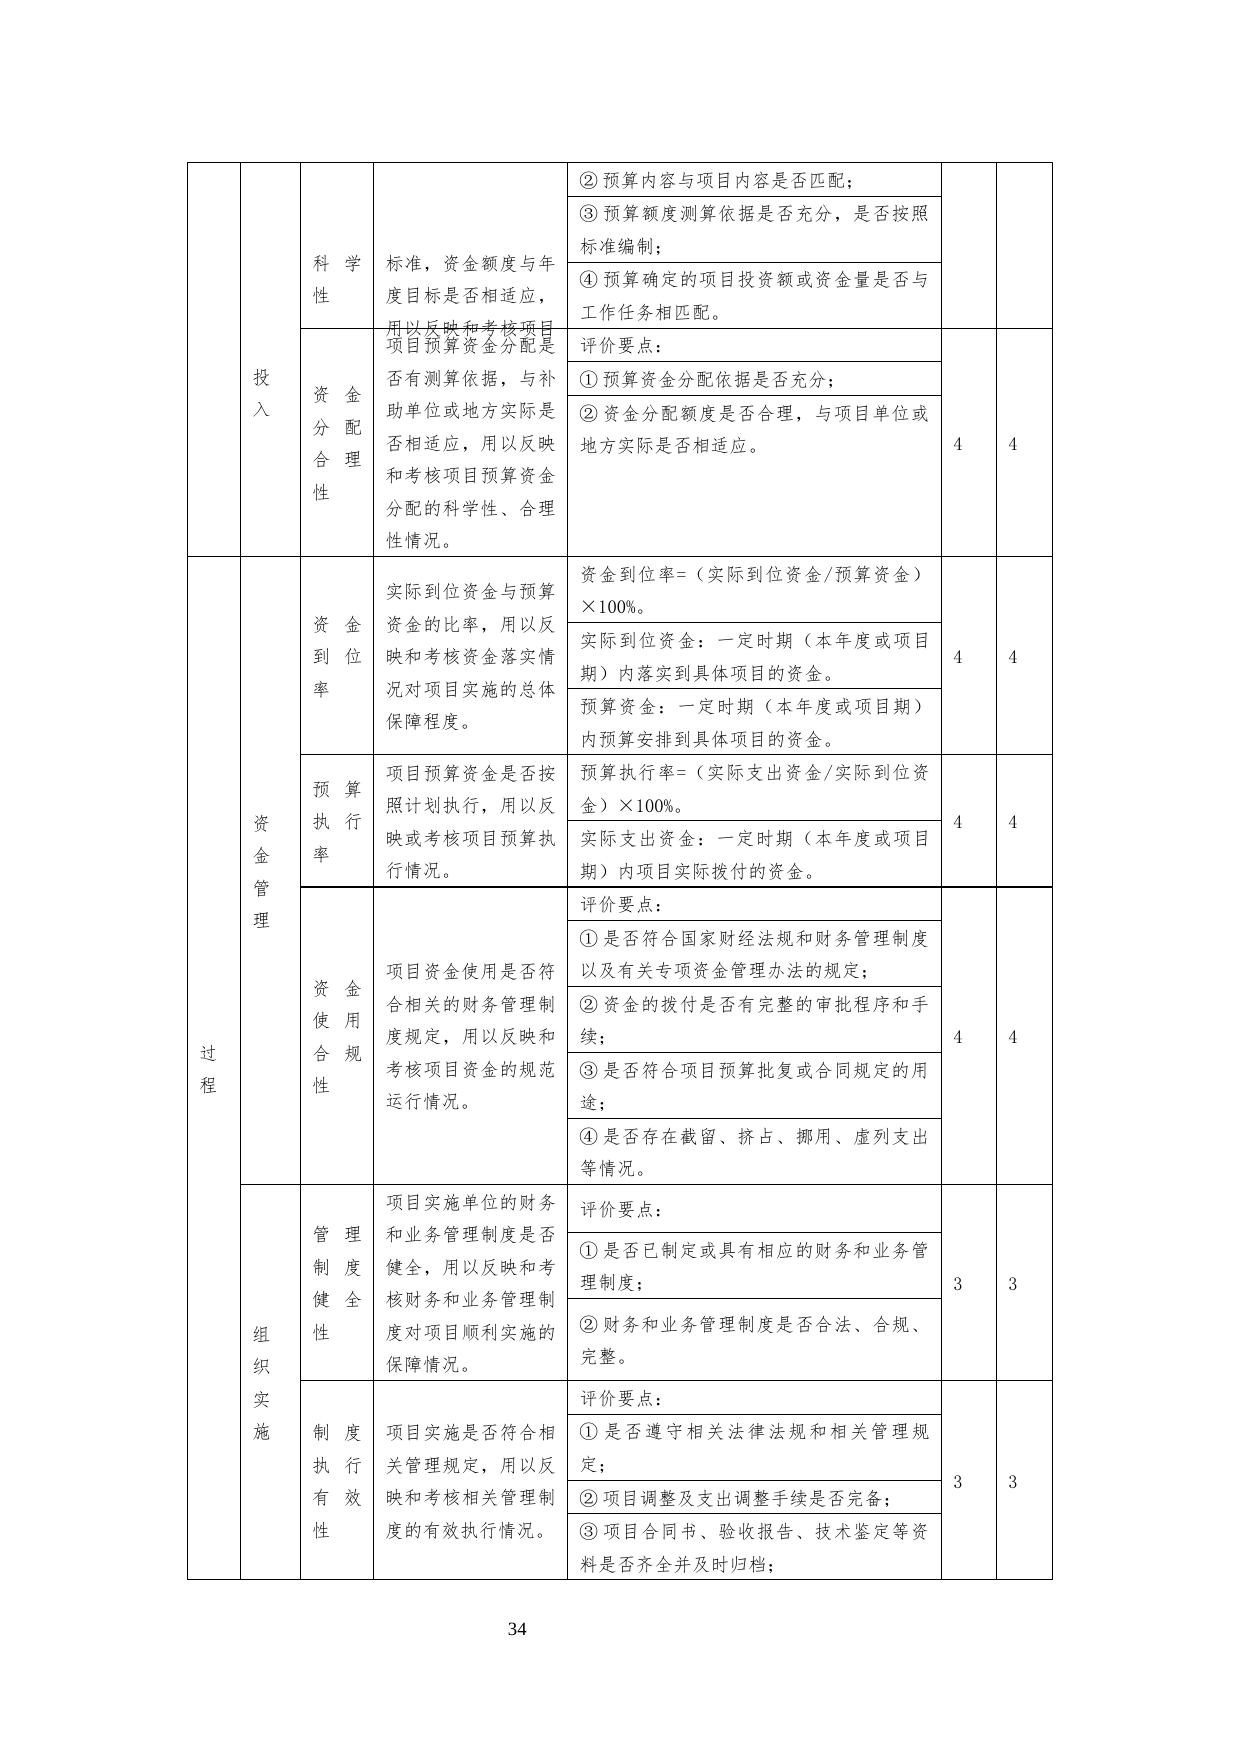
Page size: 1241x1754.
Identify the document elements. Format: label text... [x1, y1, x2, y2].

table_cell ①是否已制定或具有相应的财务和业务管理制度； [568, 1233, 941, 1298]
table_cell ②资金分配额度是否合理，与项目单位或地方实际是否相适应。 [568, 396, 941, 556]
table_cell 评价要点： [568, 1185, 941, 1232]
table_cell 过程 [188, 557, 240, 1579]
table_cell 资金分配合理性 [301, 329, 373, 556]
table_cell 3 [942, 1381, 996, 1579]
table_cell 4 [997, 557, 1052, 754]
table_cell 项目预算资金是否按照计划执行，用以反映或考核项目预算执行情况。 [374, 755, 567, 886]
table_cell 4 [997, 755, 1052, 886]
table_cell 实际到位资金与预算资金的比率，用以反映和考核资金落实情况对项目实施的总体保障程度。 [374, 557, 567, 754]
table_cell ④是否存在截留、挤占、挪用、虚列支出等情况。 [568, 1119, 941, 1184]
table_cell 评价要点： [568, 329, 941, 361]
table_cell ①预算资金分配依据是否充分； [568, 362, 941, 395]
table_cell 3 [997, 1185, 1052, 1380]
table_cell 3 [997, 1381, 1052, 1579]
table_cell 实际到位资金：一定时期（本年度或项目期）内落实到具体项目的资金。 [568, 623, 941, 688]
table_cell 资金管理 [241, 557, 300, 1184]
table_cell 实际支出资金：一定时期（本年度或项目期）内项目实际拨付的资金。 [568, 821, 941, 886]
table_cell ③项目合同书、验收报告、技术鉴定等资料是否齐全并及时归档； [568, 1514, 941, 1579]
table_cell ③预算额度测算依据是否充分，是否按照标准编制； [568, 197, 941, 262]
table_cell 4 [942, 557, 996, 754]
table_cell 项目预算资金分配是否有测算依据，与补助单位或地方实际是否相适应，用以反映和考核项目预算资金分配的科学性、合理性情况。 [374, 329, 567, 556]
table_cell 4 [997, 888, 1052, 1184]
table_cell 预算执行率=（实际支出资金/实际到位资金）×100%。 [568, 755, 941, 820]
table_cell 4 [942, 755, 996, 886]
table_cell 管理制度健全性 [301, 1185, 373, 1380]
table_cell ②预算内容与项目内容是否匹配； [568, 163, 941, 196]
table_cell ①是否遵守相关法律法规和相关管理规定； [568, 1415, 941, 1480]
table_cell 项目实施单位的财务和业务管理制度是否健全，用以反映和考核财务和业务管理制度对项目顺利实施的保障情况。 [374, 1185, 567, 1380]
table_cell ②项目调整及支出调整手续是否完备； [568, 1481, 941, 1513]
table_cell 4 [942, 888, 996, 1184]
table_cell 评价要点： [568, 1381, 941, 1414]
table_cell 4 [942, 329, 996, 556]
table_cell ②财务和业务管理制度是否合法、合规、完整。 [568, 1299, 941, 1380]
table_cell 项目资金使用是否符合相关的财务管理制度规定，用以反映和考核项目资金的规范运行情况。 [374, 888, 567, 1184]
table_cell ④预算确定的项目投资额或资金量是否与工作任务相匹配。 [568, 263, 941, 328]
table_cell 资金使用合规性 [301, 888, 373, 1184]
table_cell 3 [942, 1185, 996, 1380]
table_cell 预算资金：一定时期（本年度或项目期）内预算安排到具体项目的资金。 [568, 689, 941, 754]
table_cell 制度执行有效性 [301, 1381, 373, 1579]
table_cell 资金到位率 [301, 557, 373, 754]
table_cell ②资金的拨付是否有完整的审批程序和手续； [568, 987, 941, 1052]
table_cell 评价要点： [568, 888, 941, 920]
table_cell 资金到位率=（实际到位资金/预算资金）×100%。 [568, 557, 941, 622]
table_cell ③是否符合项目预算批复或合同规定的用途； [568, 1053, 941, 1118]
table_cell 组织实施 [241, 1185, 300, 1579]
table_cell 预算执行率 [301, 755, 373, 886]
table_cell 4 [997, 329, 1052, 556]
table_cell ①是否符合国家财经法规和财务管理制度以及有关专项资金管理办法的规定； [568, 921, 941, 986]
table_cell 项目实施是否符合相关管理规定，用以反映和考核相关管理制度的有效执行情况。 [374, 1381, 567, 1579]
